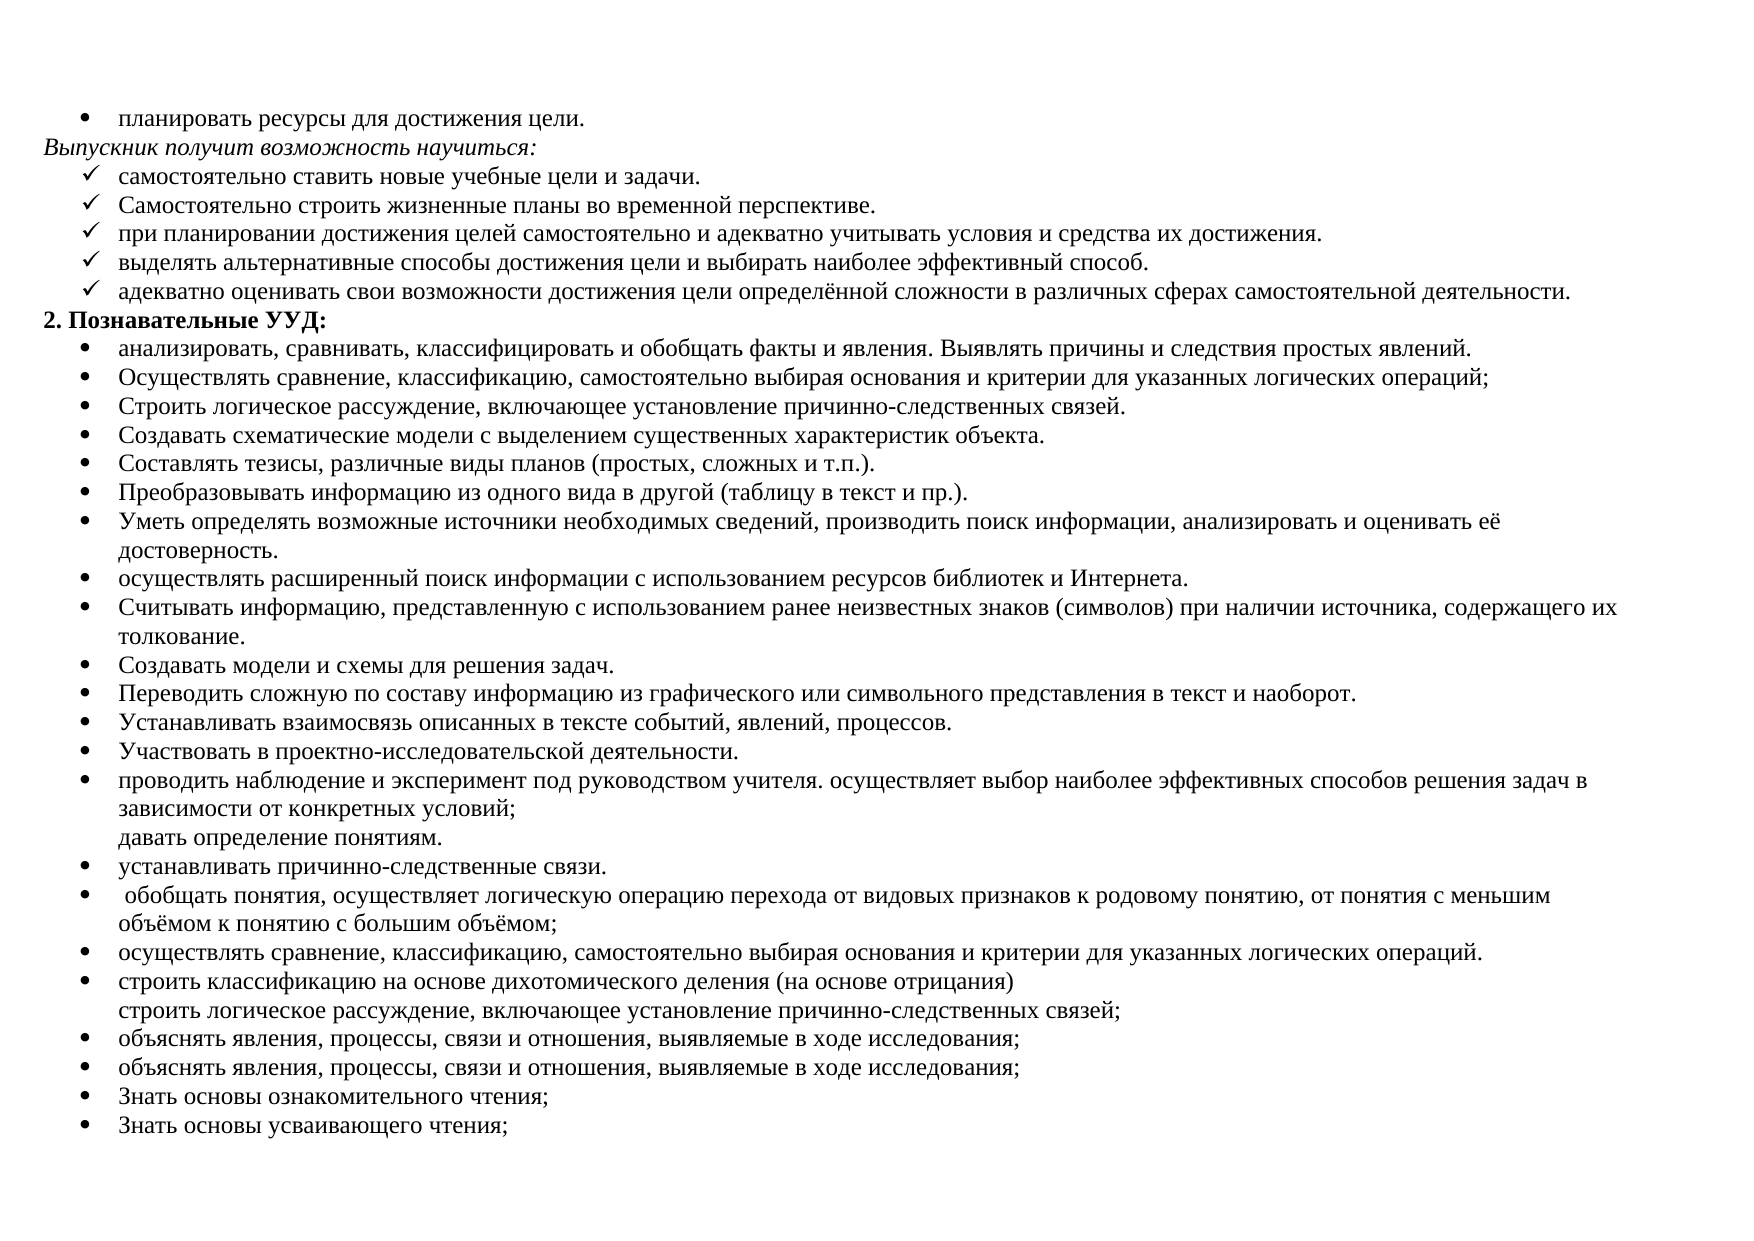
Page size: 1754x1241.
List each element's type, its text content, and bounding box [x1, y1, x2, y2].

list Осуществлять сравнение, классификацию, самостоятельно выбирая основания и критерии для указанных логических операций; [81, 362, 1636, 391]
list Создавать схематические модели с выделением существенных характеристик объекта. [81, 420, 1636, 448]
list адекватно оценивать свои возможности достижения цели определённой сложности в различных сферах самостоятельной деятельности. [81, 276, 1636, 305]
list выделять альтернативные способы достижения цели и выбирать наиболее эффективный способ. [81, 247, 1636, 276]
list обобщать понятия, осуществляет логическую операцию перехода от видовых признаков к родовому понятию, от понятия с меньшим объёмом к понятию с большим объёмом; [81, 880, 1636, 937]
list Знать основы ознакомительного чтения; [81, 1081, 1636, 1110]
list планировать ресурсы для достижения цели. [81, 103, 1636, 132]
list Знать основы усваивающего чтения; [81, 1110, 1636, 1138]
list Строить логическое рассуждение, включающее установление причинно-следственных связей. [81, 391, 1636, 420]
list самостоятельно ставить новые учебные цели и задачи. [81, 161, 1636, 190]
list Устанавливать взаимосвязь описанных в тексте событий, явлений, процессов. [81, 707, 1636, 736]
list осуществлять сравнение, классификацию, самостоятельно выбирая основания и критерии для указанных логических операций. [81, 937, 1636, 966]
text Выпускник получит возможность научиться: [43, 132, 1636, 161]
list Преобразовывать информацию из одного вида в другой (таблицу в текст и пр.). [81, 477, 1636, 506]
list проводить наблюдение и эксперимент под руководством учителя. осуществляет выбор наиболее эффективных способов решения задач в зависимости от конкретных условий; [81, 765, 1636, 822]
list Самостоятельно строить жизненные планы во временной перспективе. [81, 190, 1636, 218]
list Переводить сложную по составу информацию из графического или символьного представления в текст и наоборот. [81, 678, 1636, 707]
list Создавать модели и схемы для решения задач. [81, 650, 1636, 678]
list осуществлять расширенный поиск информации с использованием ресурсов библиотек и Интернета. [81, 563, 1636, 592]
list строить классификацию на основе дихотомического деления (на основе отрицания) [81, 966, 1636, 995]
list Уметь определять возможные источники необходимых сведений, производить поиск информации, анализировать и оценивать её достоверность. [81, 506, 1636, 563]
list при планировании достижения целей самостоятельно и адекватно учитывать условия и средства их достижения. [81, 218, 1636, 247]
list Участвовать в проектно-исследовательской деятельности. [81, 736, 1636, 765]
text давать определение понятиям. [118, 822, 1636, 851]
list анализировать, сравнивать, классифицировать и обобщать факты и явления. Выявлять причины и следствия простых явлений. [81, 333, 1636, 362]
list устанавливать причинно-следственные связи. [81, 851, 1636, 880]
list объяснять явления, процессы, связи и отношения, выявляемые в ходе исследования; [81, 1023, 1636, 1052]
list Считывать информацию, представленную с использованием ранее неизвестных знаков (символов) при наличии источника, содержащего их толкование. [81, 592, 1636, 650]
text 2. Познавательные УУД: [43, 305, 1636, 333]
list Составлять тезисы, различные виды планов (простых, сложных и т.п.). [81, 448, 1636, 477]
text строить логическое рассуждение, включающее установление причинно-следственных связей; [118, 995, 1636, 1023]
list объяснять явления, процессы, связи и отношения, выявляемые в ходе исследования; [81, 1052, 1636, 1081]
